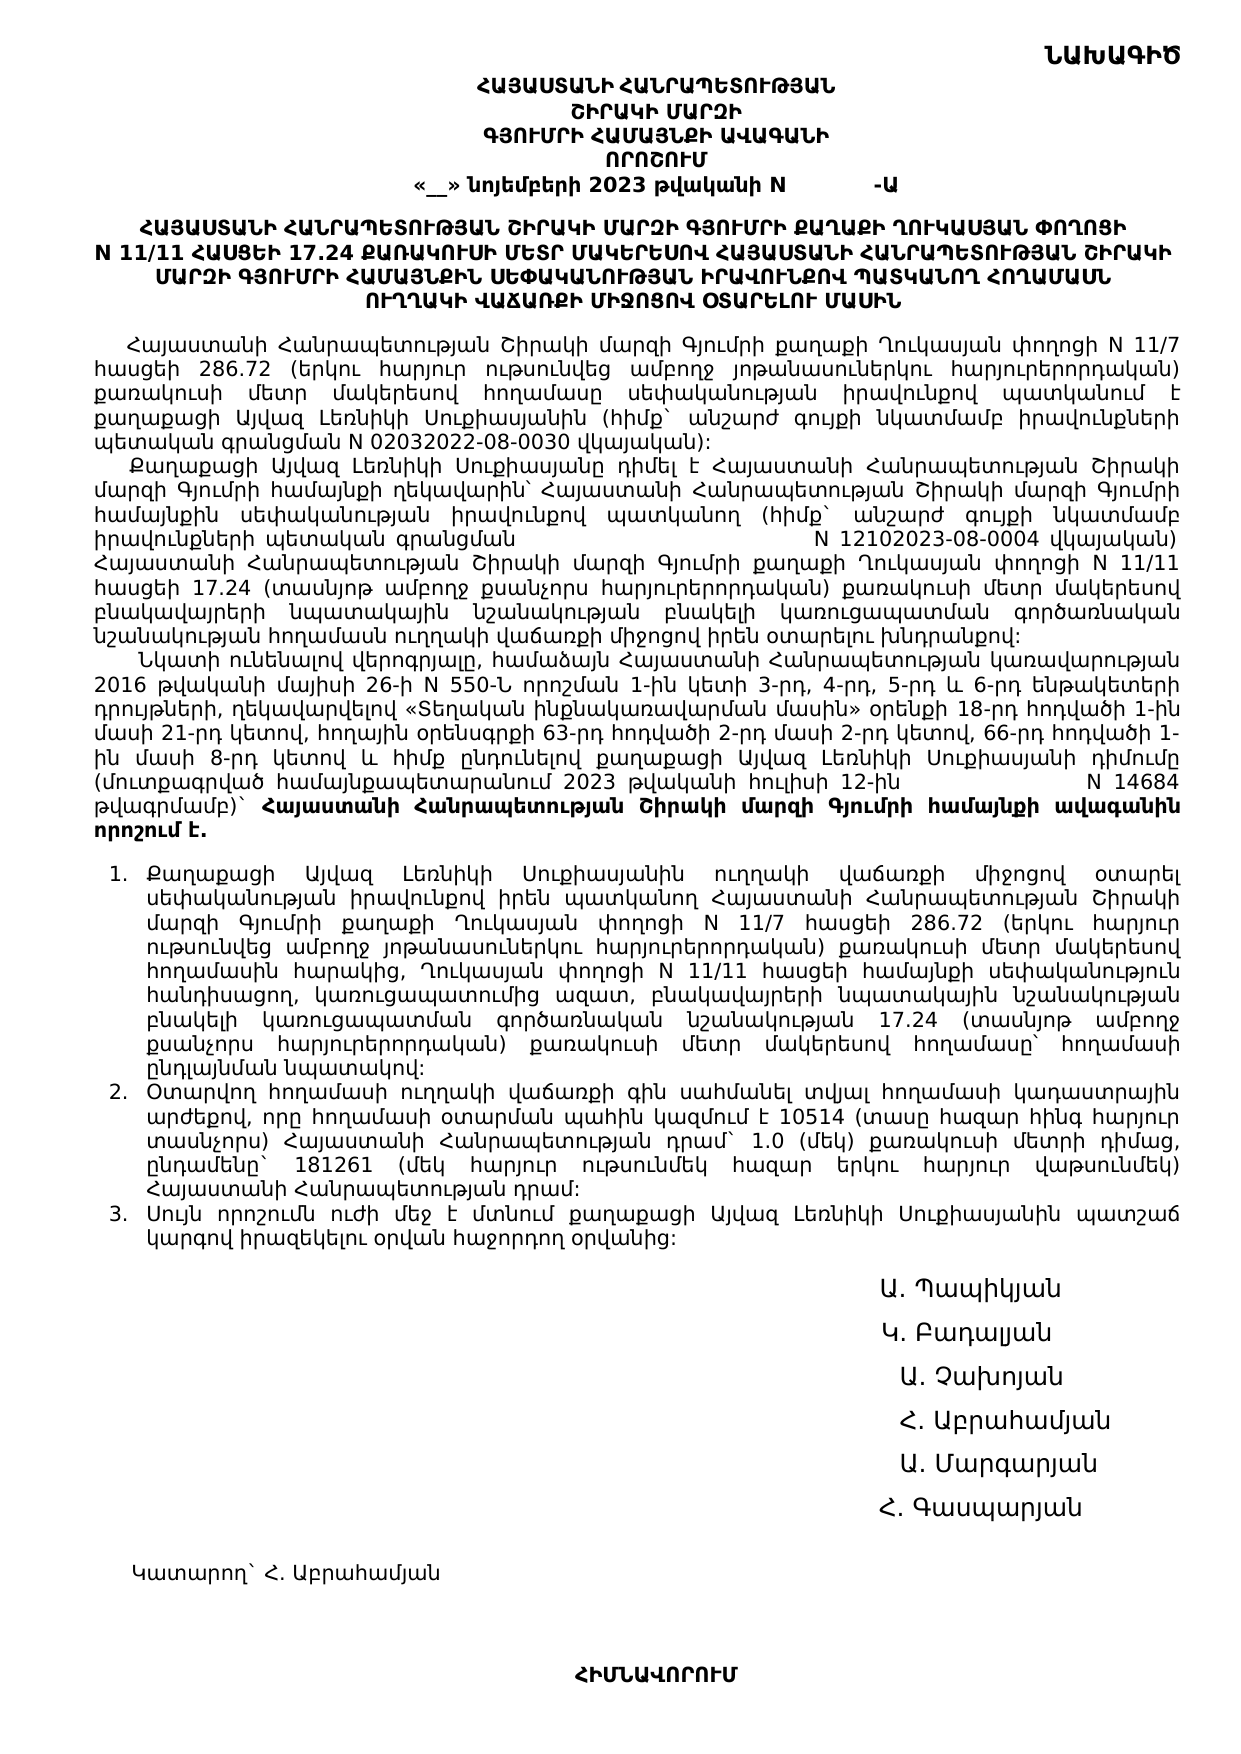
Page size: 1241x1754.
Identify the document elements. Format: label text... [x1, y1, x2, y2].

text Հայաստանի Հանրապետության Շիրակի մարզի Գյումրի քաղաքի Ղուկասյան փողոցի N 11/7 հասցեի 286.72 (երկու հարյուր ութսունվեց ամբողջ յոթանասուներկու հարյուրերորդական) քառակուսի մետր մակերեսով հողամասը սեփականության իրավունքով պատկանում է քաղաքացի Այվազ Լեռնիկի Սուքիասյանին (հիմք` անշարժ գույքի նկատմամբ իրավունքների պետական գրանցման N 02032022-08-0030 վկայական): [94, 333, 1181, 454]
text ԳՅՈՒՄՐԻ ՀԱՄԱՅՆՔԻ ԱՎԱԳԱՆԻ [131, 124, 1181, 148]
text Նկատի ունենալով վերոգրյալը, համաձայն Հայաստանի Հանրապետության կառավարության 2016 թվականի մայիսի 26-ի N 550-Ն որոշման 1-ին կետի 3-րդ, 4-րդ, 5-րդ և 6-րդ ենթակետերի դրույթների, ղեկավարվելով «Տեղական ինքնակառավարման մասին» օրենքի 18-րդ հոդվածի 1-ին մասի 21-րդ կետով, հողային օրենսգրքի 63-րդ հոդվածի 2-րդ մասի 2-րդ կետով, 66-րդ հոդվածի 1-ին մասի 8-րդ կետով և հիմք ընդունելով քաղաքացի Այվազ Լեռնիկի Սուքիասյանի դիմումը (մուտքագրված համայնքապետարանում 2023 թվականի հուլիսի 12-ին N 14684 թվագրմամբ)` Հայաստանի Հանրապետության Շիրակի մարզի Գյումրի համայնքի ավագանին որոշում է. [87, 648, 1181, 843]
text ՀԱՅԱՍՏԱՆԻ ՀԱՆՐԱՊԵՏՈՒԹՅԱՆ [131, 72, 1181, 100]
list Քաղաքացի Այվազ Լեռնիկի Սուքիասյանին ուղղակի վաճառքի միջոցով օտարել սեփականության իրավունքով իրեն պատկանող Հայաստանի Հանրապետության Շիրակի մարզի Գյումրի քաղաքի Ղուկասյան փողոցի N 11/7 հասցեի 286.72 (երկու հարյուր ութսունվեց ամբողջ յոթանասուներկու հարյուրերորդական) քառակուսի մետր մակերեսով հողամասին հարակից, Ղուկասյան փողոցի N 11/11 հասցեի համայնքի սեփականություն հանդիսացող, կառուցապատումից ազատ, բնակավայրերի նպատակային նշանակության բնակելի կառուցապատման գործառնական նշանակության 17.24 (տասնյոթ ամբողջ քսանչորս հարյուրերորդական) քառակուսի մետր մակերեսով հողամասը՝ հողամասի ընդլայնման նպատակով: [108, 862, 1181, 1080]
text Ա. Մարգարյան [581, 1449, 1181, 1479]
text Հ. Գասպարյան [581, 1493, 1181, 1522]
text Կատարող` Հ. Աբրահամյան [131, 1561, 1181, 1586]
text ՇԻՐԱԿԻ ՄԱՐԶԻ [131, 100, 1181, 124]
text Հ. Աբրահամյան [581, 1406, 1181, 1435]
list Սույն որոշումն ուժի մեջ է մտնում քաղաքացի Այվազ Լեռնիկի Սուքիասյանին պատշաճ կարգով իրազեկելու օրվան հաջորդող օրվանից: [108, 1202, 1181, 1250]
text ՆԱԽԱԳԻԾ [131, 37, 1181, 72]
text Ա. Պապիկյան [131, 1274, 1181, 1304]
text «__» նոյեմբերի 2023 թվականի N -Ա [131, 173, 1181, 197]
text Ա. Չախոյան [581, 1362, 1181, 1391]
text Կ. Բադալյան [131, 1318, 1181, 1347]
text Քաղաքացի Այվազ Լեռնիկի Սուքիասյանը դիմել է Հայաստանի Հանրապետության Շիրակի մարզի Գյումրի համայնքի ղեկավարին՝ Հայաստանի Հանրապետության Շիրակի մարզի Գյումրի համայնքին սեփականության իրավունքով պատկանող (հիմք` անշարժ գույքի նկատմամբ իրավունքների պետական գրանցման N 12102023-08-0004 վկայական) Հայաստանի Հանրապետության Շիրակի մարզի Գյումրի քաղաքի Ղուկասյան փողոցի N 11/11 հասցեի 17.24 (տասնյոթ ամբողջ քսանչորս հարյուրերորդական) քառակուսի մետր մակերեսով բնակավայրերի նպատակային նշանակության բնակելի կառուցապատման գործառնական նշանակության հողամասն ուղղակի վաճառքի միջոցով իրեն օտարելու խնդրանքով: [94, 454, 1181, 648]
text ՀԱՅԱՍՏԱՆԻ ՀԱՆՐԱՊԵՏՈՒԹՅԱՆ ՇԻՐԱԿԻ ՄԱՐԶԻ ԳՅՈՒՄՐԻ ՔԱՂԱՔԻ ՂՈՒԿԱՍՅԱՆ ՓՈՂՈՑԻ N 11/11 ՀԱՍՑԵԻ 17.24 ՔԱՌԱԿՈՒՍԻ ՄԵՏՐ ՄԱԿԵՐԵՍՈՎ ՀԱՅԱՍՏԱՆԻ ՀԱՆՐԱՊԵՏՈՒԹՅԱՆ ՇԻՐԱԿԻ ՄԱՐԶԻ ԳՅՈՒՄՐԻ ՀԱՄԱՅՆՔԻՆ ՍԵՓԱԿԱՆՈՒԹՅԱՆ ԻՐԱՎՈՒՆՔՈՎ ՊԱՏԿԱՆՈՂ ՀՈՂԱՄԱՍՆ ՈՒՂՂԱԿԻ ՎԱՃԱՌՔԻ ՄԻՋՈՑՈՎ ՕՏԱՐԵԼՈՒ ՄԱՍԻՆ [87, 216, 1180, 313]
text ՈՐՈՇՈՒՄ [131, 148, 1181, 173]
text ՀԻՄՆԱՎՈՐՈՒՄ [131, 1663, 1181, 1687]
list Օտարվող հողամասի ուղղակի վաճառքի գին սահմանել տվյալ հողամասի կադաստրային արժեքով, որը հողամասի օտարման պահին կազմում է 10514 (տասը հազար հինգ հարյուր տասնչորս) Հայաստանի Հանրապետության դրամ` 1.0 (մեկ) քառակուսի մետրի դիմաց, ընդամենը` 181261 (մեկ հարյուր ութսունմեկ հազար երկու հարյուր վաթսունմեկ) Հայաստանի Հանրապետության դրամ: [108, 1080, 1181, 1202]
